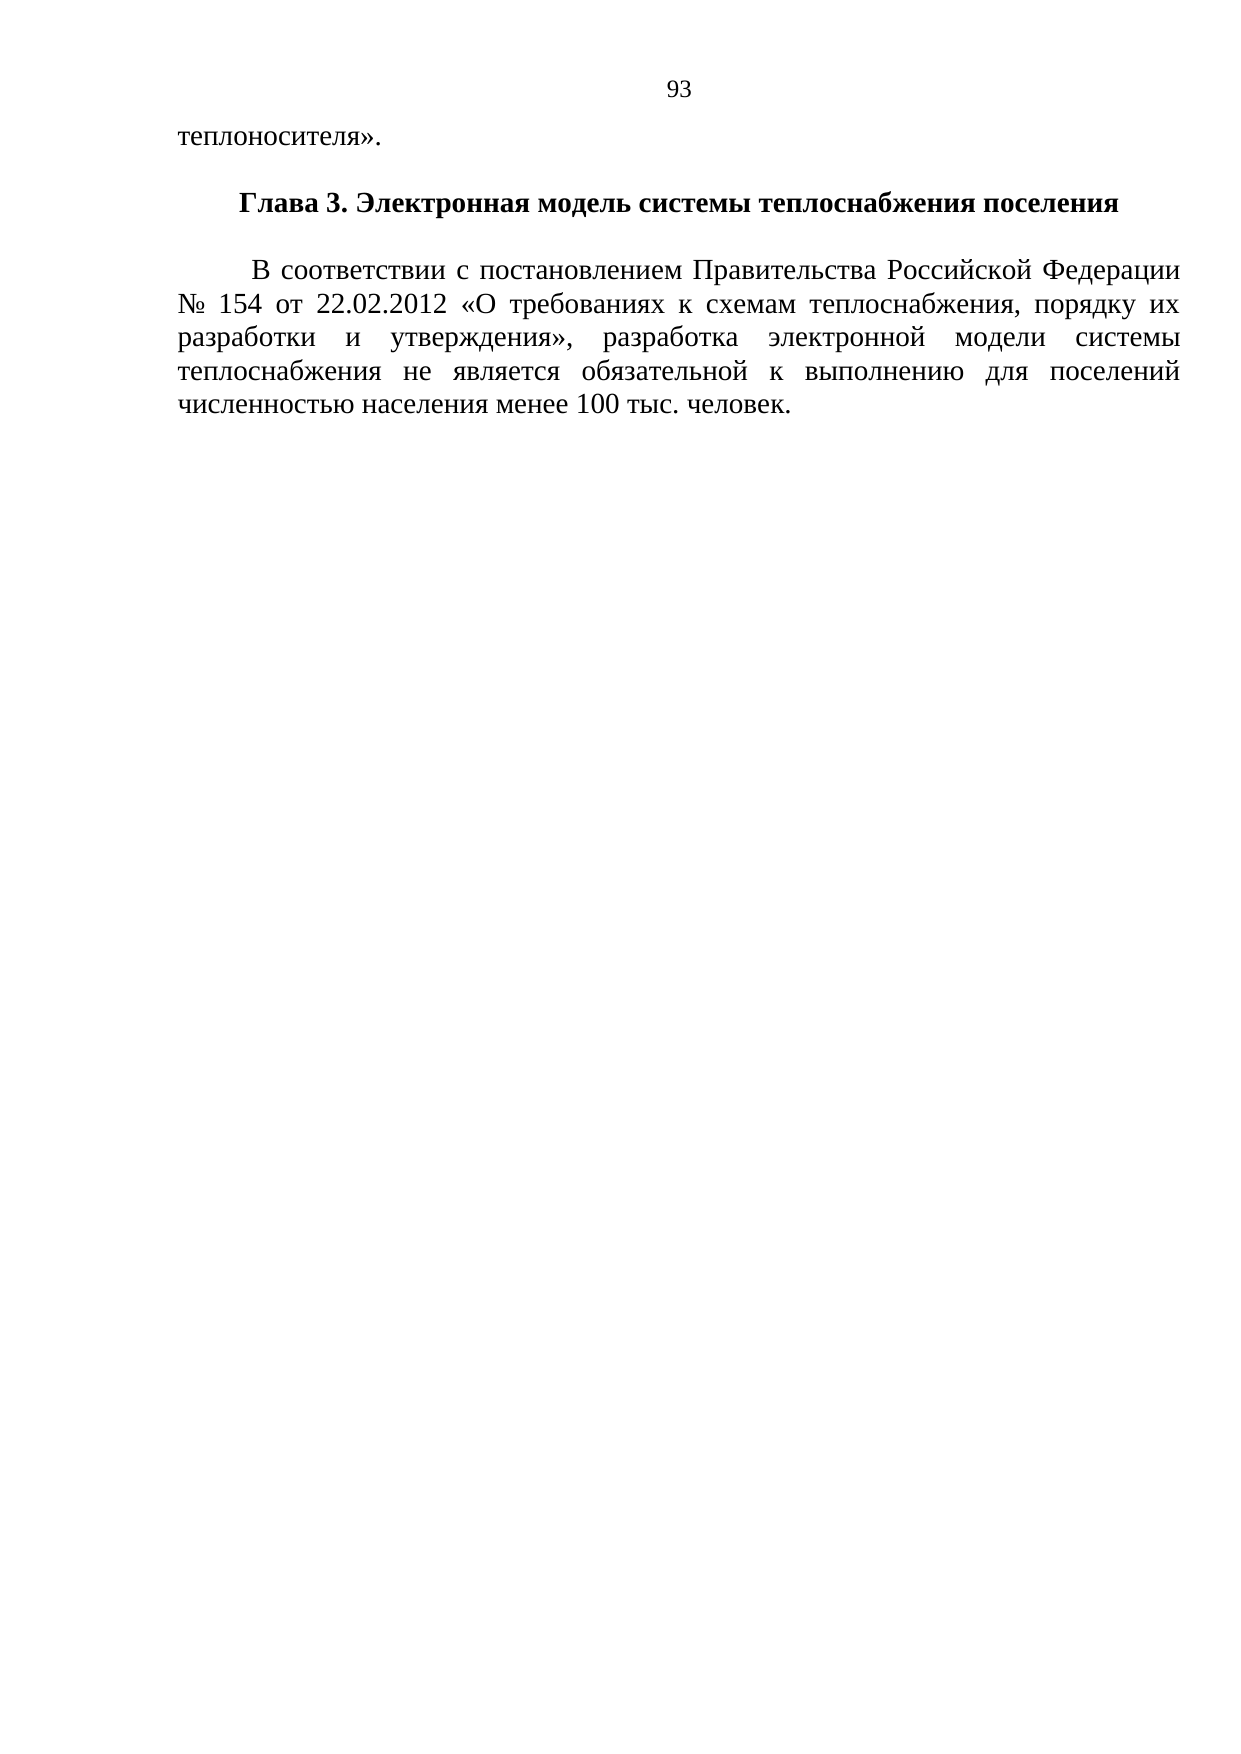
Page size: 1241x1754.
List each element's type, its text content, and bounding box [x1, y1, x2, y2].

text Глава 3. Электронная модель системы теплоснабжения поселения [177, 185, 1181, 219]
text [177, 118, 1181, 152]
text В соответствии с постановлением Правительства Российской Федерации № 154 от 22.02.2012 «О требованиях к схемам теплоснабжения, порядку их разработки и утверждения», разработка электронной модели системы теплоснабжения не является обязательной к выполнению для поселений численностью населения менее 100 тыс. человек. [177, 252, 1181, 420]
